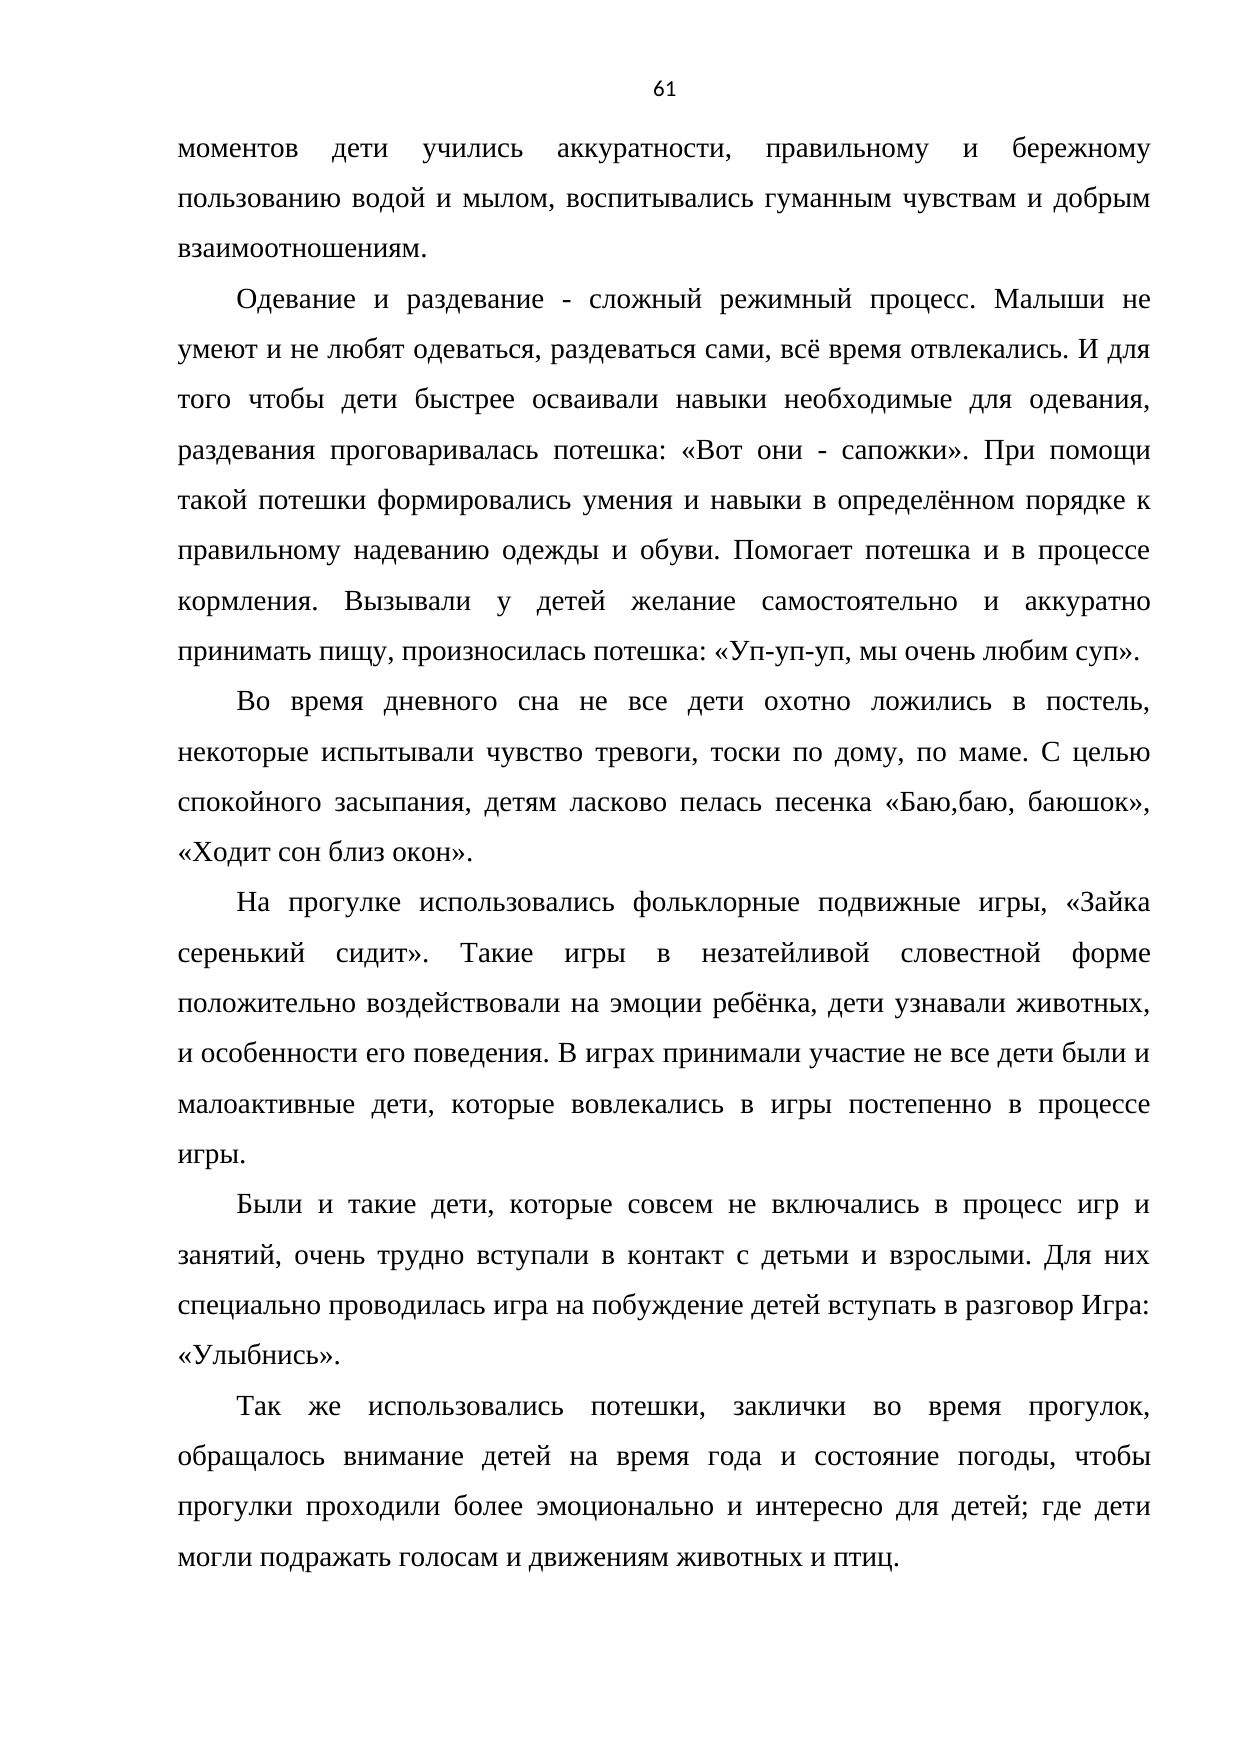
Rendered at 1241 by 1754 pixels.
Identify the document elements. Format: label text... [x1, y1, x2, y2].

text На прогулке использовались фольклорные подвижные игры, «Зайка серенький сидит». Такие игры в незатейливой словестной форме положительно воздействовали на эмоции ребёнка, дети узнавали животных, и особенности его поведения. В играх принимали участие не все дети были и малоактивные дети, которые вовлекались в игры постепенно в процессе игры. [177, 884, 1152, 1170]
text Были и такие дети, которые совсем не включались в процесс игр и занятий, очень трудно вступали в контакт с детьми и взрослыми. Для них специально проводилась игра на побуждение детей вступать в разговор Игра: «Улыбнись». [177, 1186, 1152, 1371]
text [177, 130, 1152, 264]
text Одевание и раздевание - сложный режимный процесс. Малыши не умеют и не любят одеваться, раздеваться сами, всё время отвлекались. И для того чтобы дети быстрее осваивали навыки необходимые для одевания, раздевания проговаривалась потешка: «Вот они - сапожки». При помощи такой потешки формировались умения и навыки в определённом порядке к правильному надеванию одежды и обуви. Помогает потешка и в процессе кормления. Вызывали у детей желание самостоятельно и аккуратно принимать пищу, произносилась потешка: «Уп-уп-уп, мы очень любим суп». [177, 281, 1152, 667]
text Так же использовались потешки, заклички во время прогулок, обращалось внимание детей на время года и состояние погоды, чтобы прогулки проходили более эмоционально и интересно для детей; где дети могли подражать голосам и движениям животных и птиц. [177, 1388, 1152, 1572]
text Во время дневного сна не все дети охотно ложились в постель, некоторые испытывали чувство тревоги, тоски по дому, по маме. С целью спокойного засыпания, детям ласково пелась песенка «Баю,баю, баюшок», «Ходит сон близ окон». [177, 683, 1152, 868]
